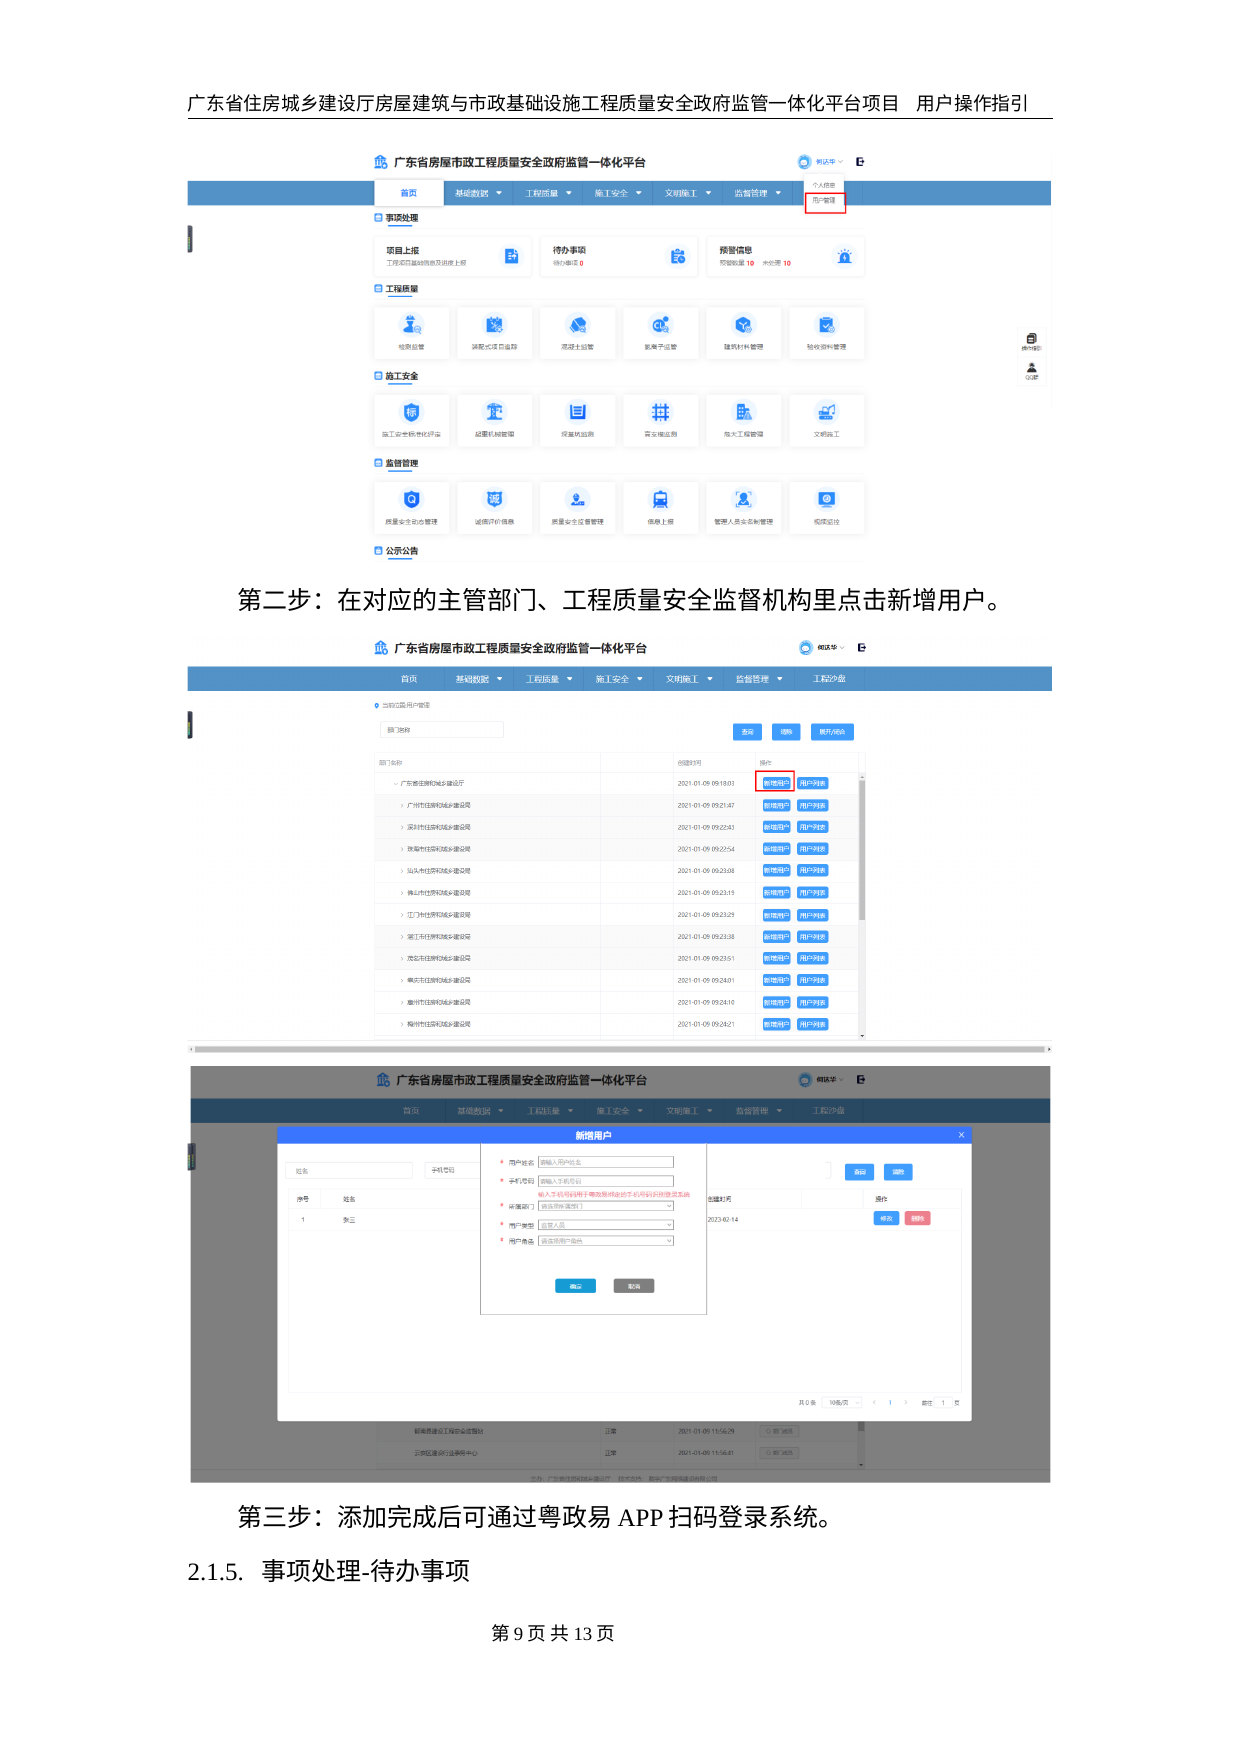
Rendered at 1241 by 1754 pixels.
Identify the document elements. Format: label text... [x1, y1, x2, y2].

text 第二步：在对应的主管部门、工程质量安全监督机构里点击新增用户。 [187, 580, 1053, 617]
picture [187, 150, 1052, 566]
picture [187, 634, 1052, 1053]
text 第三步：添加完成后可通过粤政易APP扫码登录系统。 [187, 1497, 1053, 1533]
picture [187, 1066, 1051, 1483]
list 事项处理-待办事项 [187, 1552, 1053, 1588]
